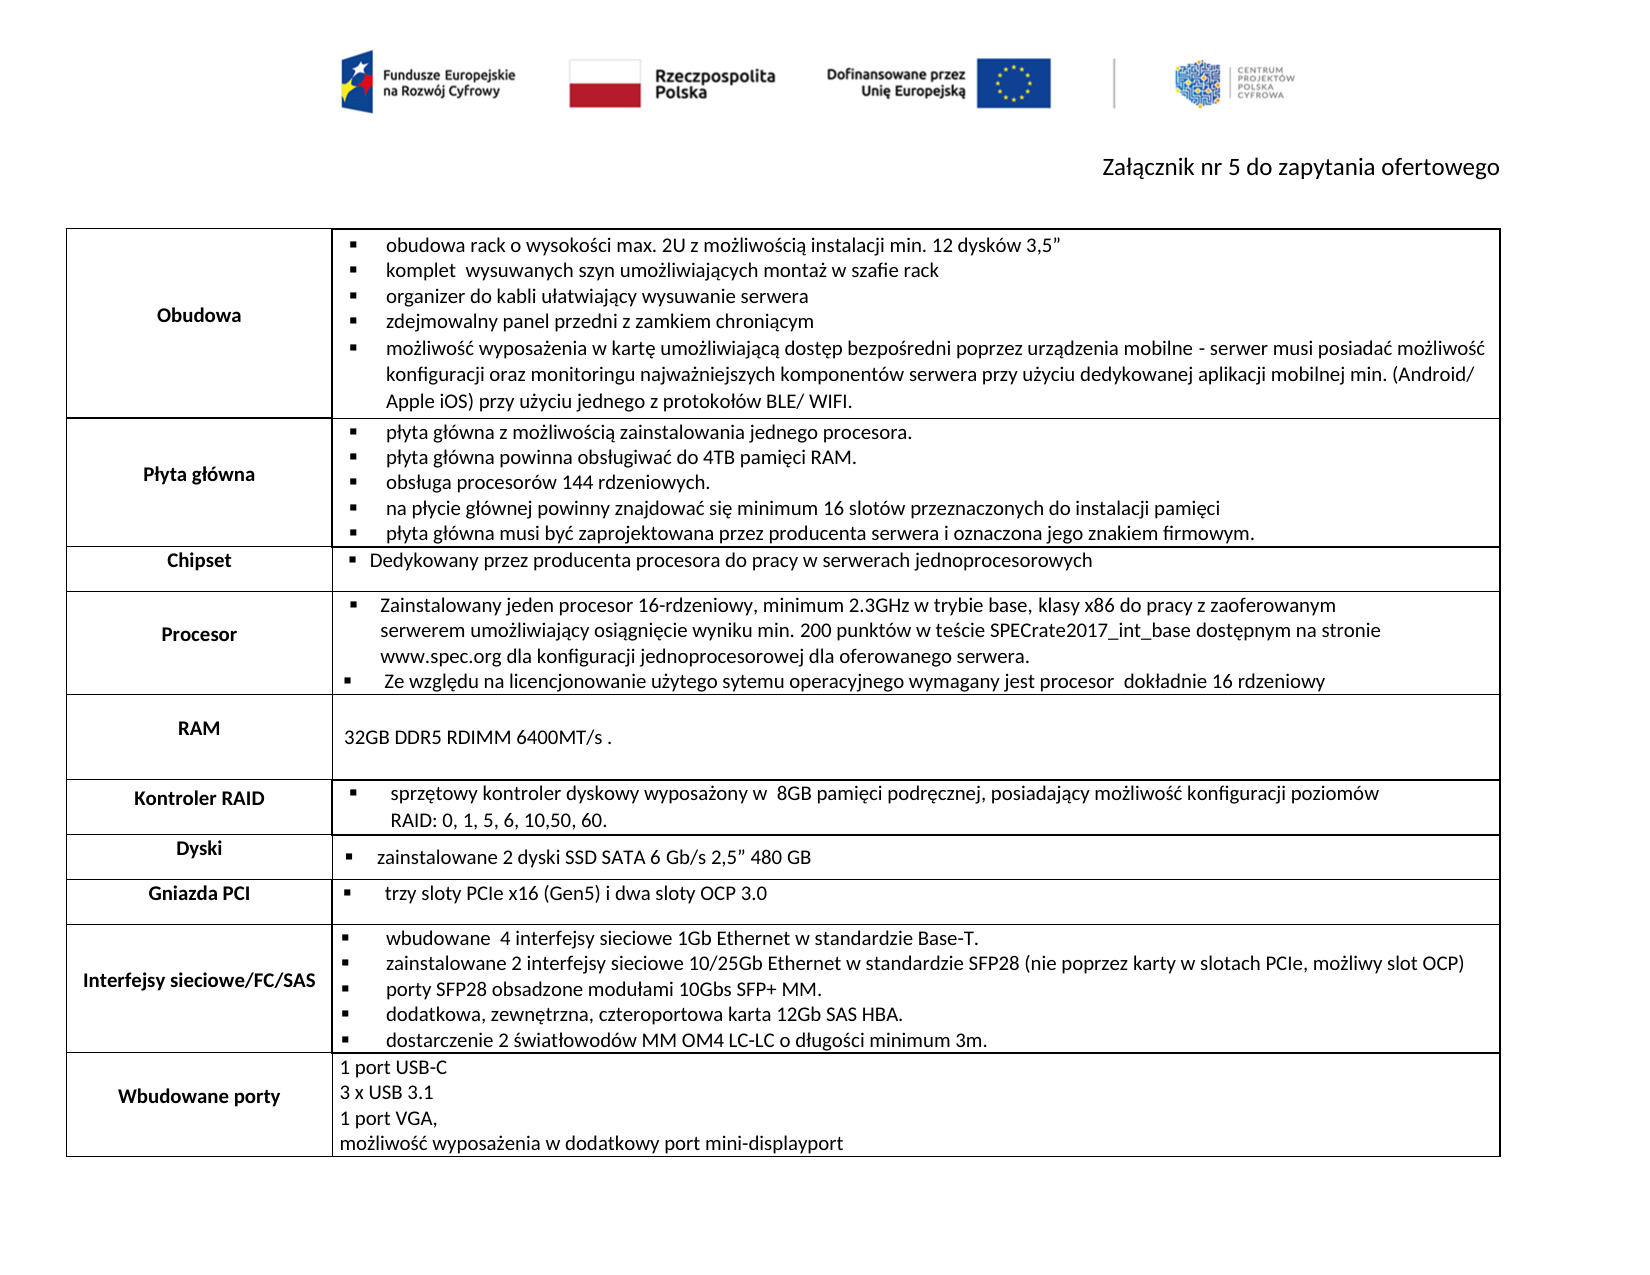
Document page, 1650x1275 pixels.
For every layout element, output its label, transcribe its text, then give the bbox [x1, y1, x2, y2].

table_cell Zainstalowany jeden procesor 16-rdzeniowy, minimum 2.3GHz w trybie base, klasy x86 do pracy z zaoferowanym serwerem umożliwiający osiągnięcie wyniku min. 200 punktów w teście SPECrate2017_int_base dostępnym na stronie www.spec.org dla konfiguracji jednoprocesorowej dla oferowanego serwera. Ze względu na licencjonowanie użytego sytemu operacyjnego wymagany jest procesor dokładnie 16 rdzeniowy [333, 592, 1499, 694]
table_cell 1 port USB-C 3 x USB 3.1 1 port VGA, możliwość wyposażenia w dodatkowy port mini-displayport [333, 1054, 1499, 1156]
table_cell Dedykowany przez producenta procesora do pracy w serwerach jednoprocesorowych [333, 548, 1499, 591]
table_cell płyta główna z możliwością zainstalowania jednego procesora. płyta główna powinna obsługiwać do 4TB pamięci RAM. obsługa procesorów 144 rdzeniowych. na płycie głównej powinny znajdować się minimum 16 slotów przeznaczonych do instalacji pamięci płyta główna musi być zaprojektowana przez producenta serwera i oznaczona jego znakiem firmowym. [333, 419, 1499, 546]
table_cell Chipset [67, 547, 332, 591]
table_cell RAM [67, 695, 332, 779]
table_cell Gniazda PCI [67, 880, 331, 924]
picture [321, 29, 1326, 134]
table_cell Kontroler RAID [67, 780, 331, 834]
table_cell 32GB DDR5 RDIMM 6400MT/s . [333, 695, 1499, 779]
table_cell trzy sloty PCIe x16 (Gen5) i dwa sloty OCP 3.0 [333, 880, 1499, 924]
table_cell Wbudowane porty [67, 1053, 332, 1156]
table_cell Płyta główna [67, 419, 331, 546]
table_cell Procesor [67, 592, 332, 694]
table_cell zainstalowane 2 dyski SSD SATA 6 Gb/s 2,5” 480 GB [333, 836, 1499, 879]
table_cell obudowa rack o wysokości max. 2U z możliwością instalacji min. 12 dysków 3,5” komplet wysuwanych szyn umożliwiających montaż w szafie rack organizer do kabli ułatwiający wysuwanie serwera zdejmowalny panel przedni z zamkiem chroniącym możliwość wyposażenia w kartę umożliwiającą dostęp bezpośredni poprzez urządzenia mobilne - serwer musi posiadać możliwość konfiguracji oraz monitoringu najważniejszych komponentów serwera przy użyciu dedykowanej aplikacji mobilnej min. (Android/ Apple iOS) przy użyciu jednego z protokołów BLE/ WIFI. [333, 230, 1499, 417]
table_cell Obudowa [67, 229, 331, 417]
table_cell wbudowane 4 interfejsy sieciowe 1Gb Ethernet w standardzie Base-T. zainstalowane 2 interfejsy sieciowe 10/25Gb Ethernet w standardzie SFP28 (nie poprzez karty w slotach PCIe, możliwy slot OCP) porty SFP28 obsadzone modułami 10Gbs SFP+ MM. dodatkowa, zewnętrzna, czteroportowa karta 12Gb SAS HBA. dostarczenie 2 światłowodów MM OM4 LC-LC o długości minimum 3m. [333, 925, 1499, 1052]
table_cell Dyski [67, 835, 332, 879]
table_cell sprzętowy kontroler dyskowy wyposażony w 8GB pamięci podręcznej, posiadający możliwość konfiguracji poziomów RAID: 0, 1, 5, 6, 10,50, 60. [333, 781, 1499, 834]
table_cell Interfejsy sieciowe/FC/SAS [67, 925, 331, 1052]
